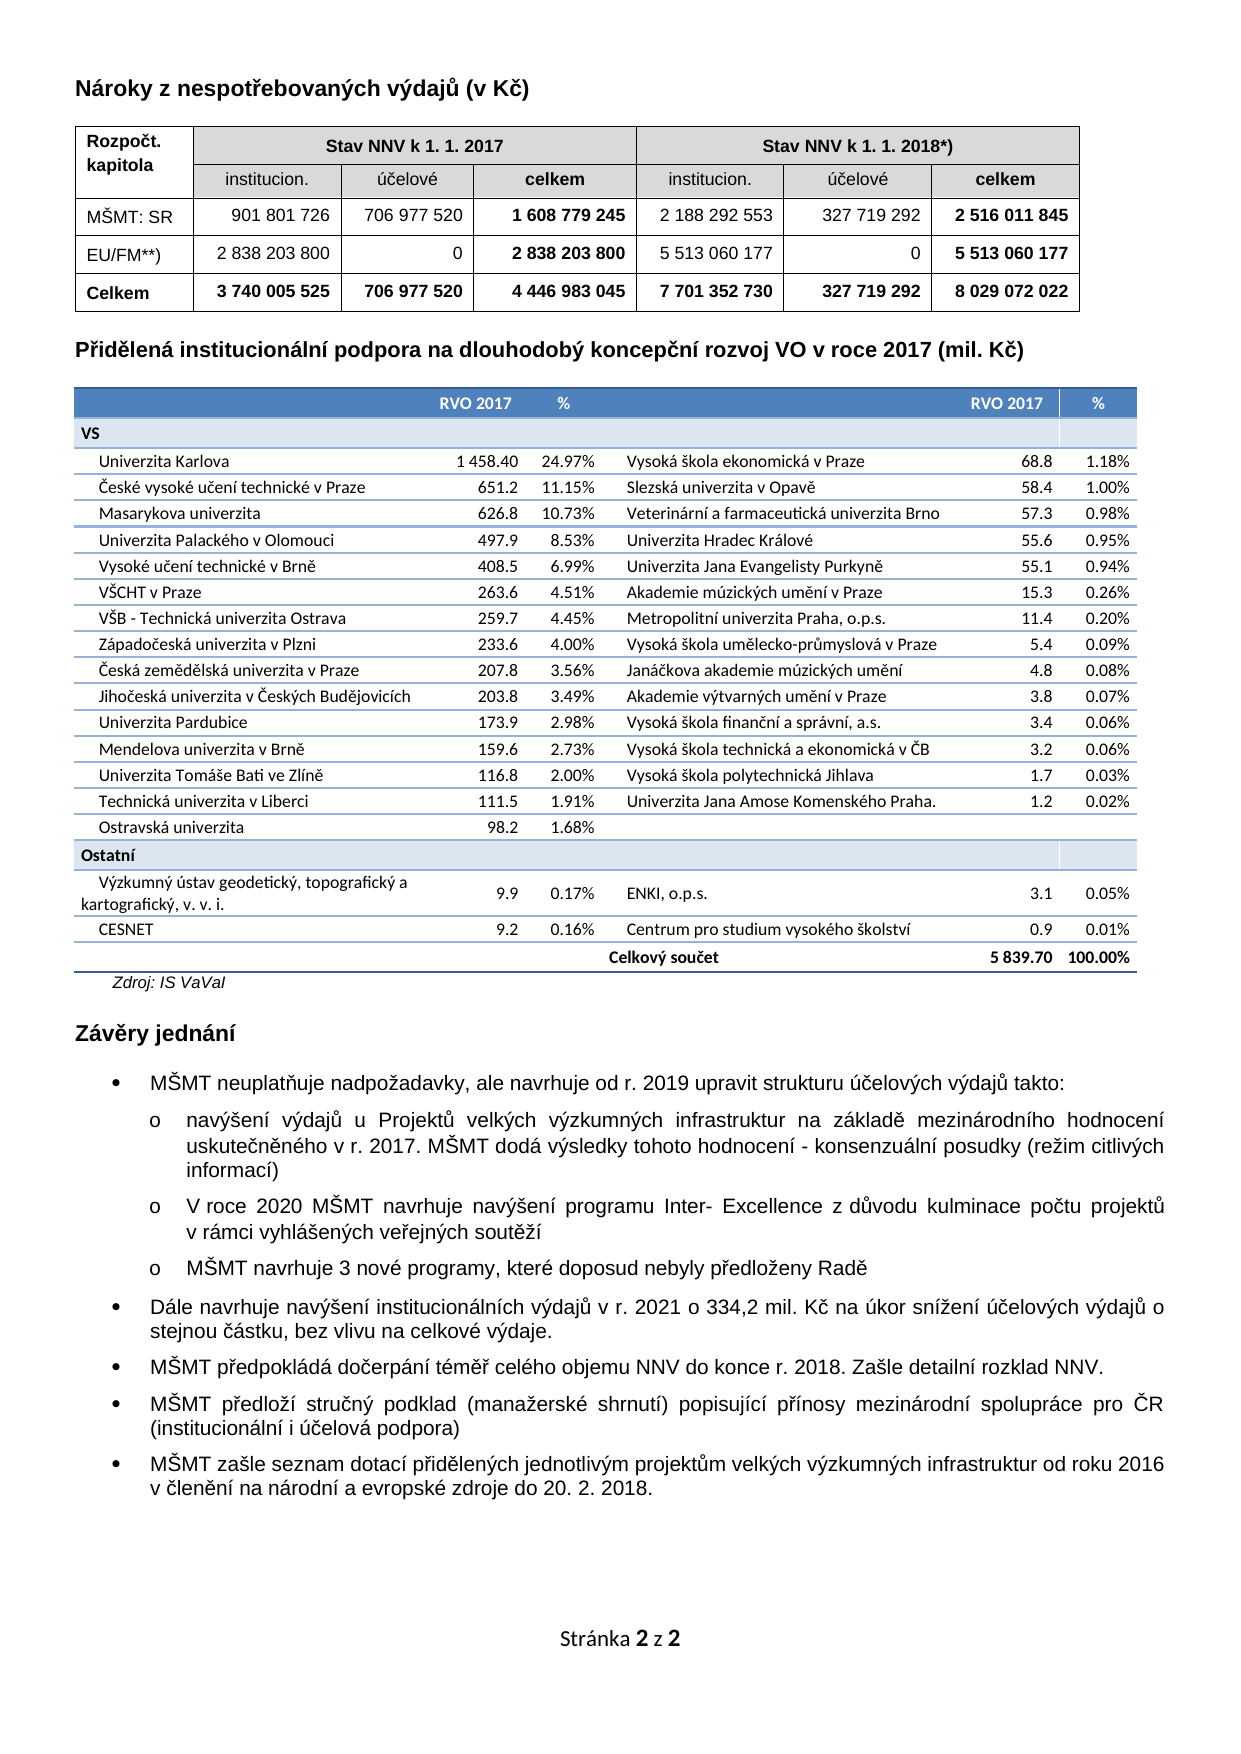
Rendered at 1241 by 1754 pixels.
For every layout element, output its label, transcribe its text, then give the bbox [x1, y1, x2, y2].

table_cell 0.20% [1060, 606, 1137, 630]
table_cell Mendelova univerzita v Brně [74, 737, 426, 761]
table_cell 2 838 203 800 [194, 236, 341, 273]
table_cell 0.09% [1060, 632, 1137, 656]
table_cell 0.94% [1060, 554, 1137, 578]
table_cell 0.08% [1060, 658, 1137, 682]
table_cell 497.9 [426, 528, 525, 552]
text Zdroj: IS VaVaI [112, 973, 1165, 992]
table_cell Janáčkova akademie múzických umění [602, 658, 954, 682]
table_cell Univerzita Hradec Králové [602, 528, 954, 552]
table_cell 706 977 520 [342, 199, 473, 235]
table_cell Univerzita Jana Amose Komenského Praha. [602, 789, 954, 813]
table_cell 651.2 [426, 475, 525, 499]
table_cell 626.8 [426, 501, 525, 525]
table_cell 0.01% [1060, 917, 1137, 941]
table_cell 3.56% [525, 658, 602, 682]
table_cell Univerzita Pardubice [74, 711, 426, 734]
table_cell 1.00% [1060, 475, 1137, 499]
list MŠMT předpokládá dočerpání téměř celého objemu NNV do konce r. 2018. Zašle detailní rozklad NNV. [112, 1355, 1165, 1379]
table_cell Technická univerzita v Liberci [74, 789, 426, 813]
table_cell Vysoká škola polytechnická Jihlava [602, 763, 954, 787]
table_cell 2.73% [525, 737, 602, 761]
table_cell 233.6 [426, 632, 525, 656]
table_cell Ostatní [74, 841, 426, 869]
table_cell 327 719 292 [784, 199, 931, 235]
table_cell ENKI, o.p.s. [602, 871, 954, 915]
table_cell [602, 419, 954, 447]
table_cell 263.6 [426, 580, 525, 604]
table_header Stav NNV k 1. 1. 2017 [194, 127, 636, 164]
table_cell 173.9 [426, 711, 525, 734]
table_cell Výzkumný ústav geodetický, topografický a kartografický, v. v. i. [74, 871, 426, 915]
table_cell [602, 815, 954, 839]
table_cell 3.8 [954, 684, 1059, 708]
table_cell celkem [474, 165, 636, 197]
table_cell 0.06% [1060, 737, 1137, 761]
table_cell VS [74, 419, 426, 447]
text Závěry jednání [75, 1020, 1165, 1046]
table_cell [525, 419, 602, 447]
list MŠMT navrhuje 3 nové programy, které doposud nebyly předloženy Radě [149, 1256, 1165, 1282]
table_cell 3.1 [954, 871, 1059, 915]
table_header RVO 2017 [426, 389, 525, 417]
table_cell [1060, 419, 1137, 447]
table_cell 0.17% [525, 871, 602, 915]
table_cell 0.06% [1060, 711, 1137, 734]
table_cell 8.53% [525, 528, 602, 552]
table_cell Veterinární a farmaceutická univerzita Brno [602, 501, 954, 525]
table_header % [525, 389, 602, 417]
table_cell 0.26% [1060, 580, 1137, 604]
table_cell Ostravská univerzita [74, 815, 426, 839]
table_cell [954, 419, 1059, 447]
table_cell 9.2 [426, 917, 525, 941]
table_cell 2.00% [525, 763, 602, 787]
table_cell 207.8 [426, 658, 525, 682]
table_cell 0.03% [1060, 763, 1137, 787]
table_cell 0.07% [1060, 684, 1137, 708]
table_cell 1 608 779 245 [474, 199, 636, 235]
table_cell 2 838 203 800 [474, 236, 636, 273]
table_cell celkem [932, 165, 1079, 197]
table_header [74, 389, 426, 417]
table_cell 5 839.70 [954, 943, 1059, 971]
table_cell 11.15% [525, 475, 602, 499]
text Nároky z nespotřebovaných výdajů (v Kč) [75, 75, 1165, 101]
table_cell 3.2 [954, 737, 1059, 761]
table_cell 408.5 [426, 554, 525, 578]
table_cell 98.2 [426, 815, 525, 839]
table_cell 0.16% [525, 917, 602, 941]
table_cell [74, 943, 426, 971]
table_cell [1060, 815, 1137, 839]
table_cell 8 029 072 022 [932, 274, 1079, 311]
table_cell 3 740 005 525 [194, 274, 341, 311]
table_header % [1060, 389, 1137, 417]
table_cell 0.9 [954, 917, 1059, 941]
table_cell Slezská univerzita v Opavě [602, 475, 954, 499]
table_cell 116.8 [426, 763, 525, 787]
table_cell 3.4 [954, 711, 1059, 734]
table_cell CESNET [74, 917, 426, 941]
table_cell 5.4 [954, 632, 1059, 656]
table_cell VŠB - Technická univerzita Ostrava [74, 606, 426, 630]
table_cell Vysoká škola umělecko-průmyslová v Praze [602, 632, 954, 656]
table_cell 111.5 [426, 789, 525, 813]
table_cell 1.7 [954, 763, 1059, 787]
table_cell 5 513 060 177 [637, 236, 783, 273]
table_cell Vysoká škola technická a ekonomická v ČB [602, 737, 954, 761]
table_cell 1.18% [1060, 449, 1137, 473]
table_cell 0.95% [1060, 528, 1137, 552]
table_cell 58.4 [954, 475, 1059, 499]
table_cell 259.7 [426, 606, 525, 630]
table_cell 0 [342, 236, 473, 273]
table_cell Celkový součet [602, 943, 954, 971]
table_cell institucion. [637, 165, 783, 197]
table_cell 1 458.40 [426, 449, 525, 473]
table_cell 4.00% [525, 632, 602, 656]
table_cell Západočeská univerzita v Plzni [74, 632, 426, 656]
table_cell [525, 943, 602, 971]
list MŠMT zašle seznam dotací přidělených jednotlivým projektům velkých výzkumných infrastruktur od roku 2016 v členění na národní a evropské zdroje do 20. 2. 2018. [112, 1452, 1165, 1500]
table_cell MŠMT: SR [76, 199, 193, 235]
table_cell 6.99% [525, 554, 602, 578]
table_cell [426, 943, 525, 971]
table_cell [954, 841, 1059, 869]
table_cell 2 188 292 553 [637, 199, 783, 235]
table_header RVO 2017 [954, 389, 1059, 417]
table_cell 15.3 [954, 580, 1059, 604]
table_cell Centrum pro studium vysokého školství [602, 917, 954, 941]
table_cell [426, 419, 525, 447]
table_cell 0.05% [1060, 871, 1137, 915]
table_cell 901 801 726 [194, 199, 341, 235]
text Přidělená institucionální podpora na dlouhodobý koncepční rozvoj VO v roce 2017 (mil. Kč) [75, 337, 1165, 362]
table_cell institucion. [194, 165, 341, 197]
table_cell Univerzita Karlova [74, 449, 426, 473]
table_cell 55.6 [954, 528, 1059, 552]
table_cell Metropolitní univerzita Praha, o.p.s. [602, 606, 954, 630]
table_cell Jihočeská univerzita v Českých Budějovicích [74, 684, 426, 708]
table_cell [602, 841, 954, 869]
table_cell Česká zemědělská univerzita v Praze [74, 658, 426, 682]
table_cell 11.4 [954, 606, 1059, 630]
table_cell 5 513 060 177 [932, 236, 1079, 273]
table_cell Vysoká škola ekonomická v Praze [602, 449, 954, 473]
table_cell 68.8 [954, 449, 1059, 473]
table_cell 4 446 983 045 [474, 274, 636, 311]
table_cell 203.8 [426, 684, 525, 708]
table_cell [525, 841, 602, 869]
table_cell 4.51% [525, 580, 602, 604]
table_cell Masarykova univerzita [74, 501, 426, 525]
table_cell Vysoké učení technické v Brně [74, 554, 426, 578]
list MŠMT předloží stručný podklad (manažerské shrnutí) popisující přínosy mezinárodní spolupráce pro ČR (institucionální i účelová podpora) [112, 1392, 1165, 1439]
table_cell [426, 841, 525, 869]
table_cell 4.8 [954, 658, 1059, 682]
table_cell 4.45% [525, 606, 602, 630]
table_header [602, 389, 954, 417]
table_cell 1.2 [954, 789, 1059, 813]
table_cell Celkem [76, 274, 193, 311]
table_cell 1.91% [525, 789, 602, 813]
table_cell 3.49% [525, 684, 602, 708]
table_cell 706 977 520 [342, 274, 473, 311]
table_cell Univerzita Palackého v Olomouci [74, 528, 426, 552]
table_cell EU/FM**) [76, 236, 193, 273]
table_cell Akademie výtvarných umění v Praze [602, 684, 954, 708]
table_cell 0 [784, 236, 931, 273]
table_cell Univerzita Jana Evangelisty Purkyně [602, 554, 954, 578]
table_cell 10.73% [525, 501, 602, 525]
table_cell 2 516 011 845 [932, 199, 1079, 235]
table_cell [1060, 841, 1137, 869]
table_cell Vysoká škola finanční a správní, a.s. [602, 711, 954, 734]
table_cell 159.6 [426, 737, 525, 761]
table_cell 2.98% [525, 711, 602, 734]
table_cell účelové [784, 165, 931, 197]
table_cell 7 701 352 730 [637, 274, 783, 311]
table_cell 57.3 [954, 501, 1059, 525]
table_cell 100.00% [1060, 943, 1137, 971]
table_cell [954, 815, 1059, 839]
table_header Rozpočt. kapitola [76, 127, 193, 197]
table_cell 327 719 292 [784, 274, 931, 311]
table_cell 0.98% [1060, 501, 1137, 525]
table_cell 0.02% [1060, 789, 1137, 813]
list Dále navrhuje navýšení institucionálních výdajů v r. 2021 o 334,2 mil. Kč na úkor snížení účelových výdajů o stejnou částku, bez vlivu na celkové výdaje. [112, 1294, 1165, 1342]
list V roce 2020 MŠMT navrhuje navýšení programu Inter- Excellence z důvodu kulminace počtu projektů v rámci vyhlášených veřejných soutěží [149, 1194, 1165, 1244]
table_cell 55.1 [954, 554, 1059, 578]
table_cell účelové [342, 165, 473, 197]
table_header Stav NNV k 1. 1. 2018*) [637, 127, 1079, 164]
list navýšení výdajů u Projektů velkých výzkumných infrastruktur na základě mezinárodního hodnocení uskutečněného v r. 2017. MŠMT dodá výsledky tohoto hodnocení - konsenzuální posudky (režim citlivých informací) [149, 1108, 1165, 1181]
table_cell Akademie múzických umění v Praze [602, 580, 954, 604]
table_cell České vysoké učení technické v Praze [74, 475, 426, 499]
list MŠMT neuplatňuje nadpožadavky, ale navrhuje od r. 2019 upravit strukturu účelových výdajů takto: [112, 1071, 1165, 1095]
table_cell Univerzita Tomáše Bati ve Zlíně [74, 763, 426, 787]
table_cell 1.68% [525, 815, 602, 839]
table_cell 9.9 [426, 871, 525, 915]
table_cell VŠCHT v Praze [74, 580, 426, 604]
table_cell 24.97% [525, 449, 602, 473]
